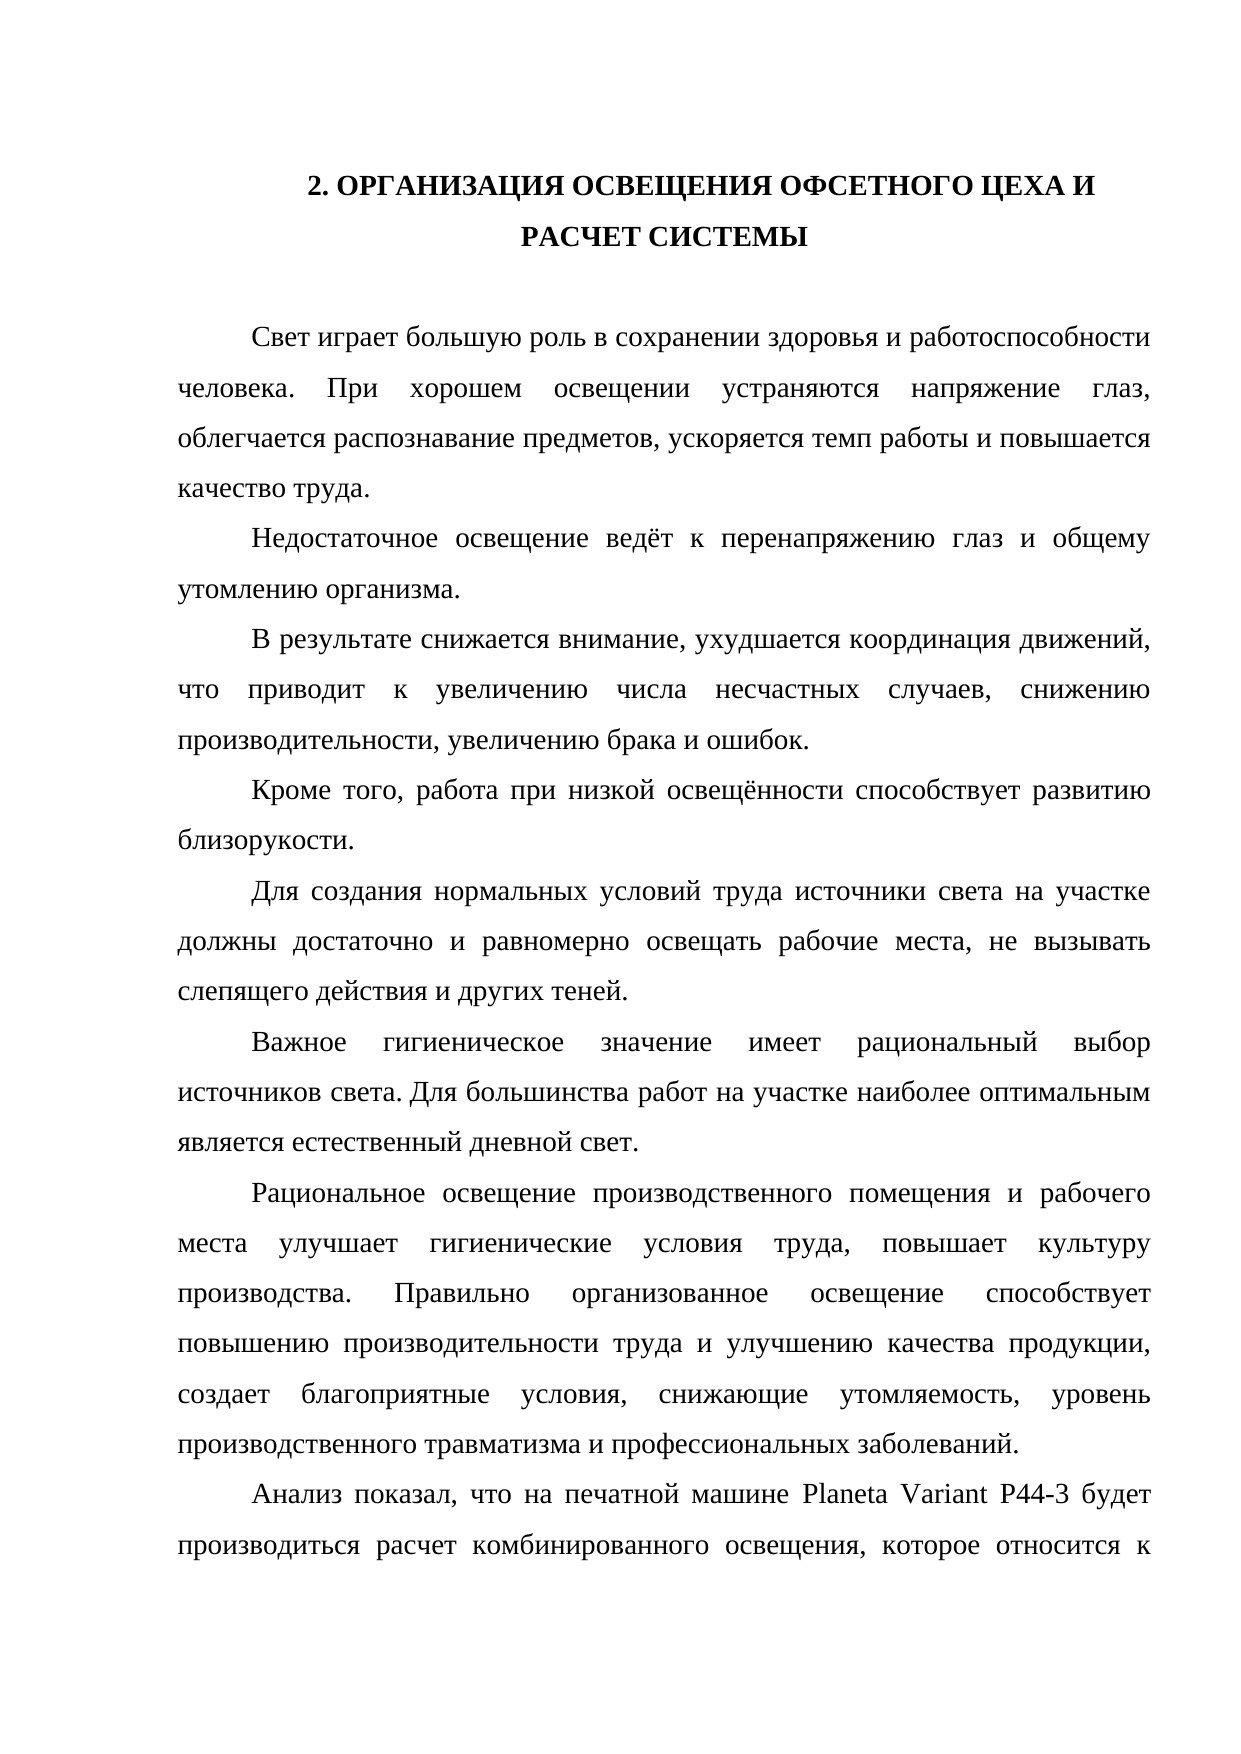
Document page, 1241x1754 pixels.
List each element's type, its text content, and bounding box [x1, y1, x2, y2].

text 2. Организация освещения офсетного цеха и расчет системы [177, 168, 1152, 252]
text Для создания нормальных условий труда источники света на участке должны достаточно и равномерно освещать рабочие места, не вызывать слепящего действия и других теней. [177, 873, 1152, 1007]
text В результате снижается внимание, ухудшается координация движений, что приводит к увеличению числа несчастных случаев, снижению производительности, увеличению брака и ошибок. [177, 621, 1152, 755]
text Рациональное освещение производственного помещения и рабочего места улучшает гигиенические условия труда, повышает культуру производства. Правильно организованное освещение способствует повышению производительности труда и улучшению качества продукции, создает благоприятные условия, снижающие утомляемость, уровень производственного травматизма и профессиональных заболеваний. [177, 1175, 1152, 1460]
text Важное гигиеническое значение имеет рациональный выбор источников света. Для большинства работ на участке наиболее оптимальным является естественный дневной свет. [177, 1024, 1152, 1158]
text Свет играет большую роль в сохранении здоровья и работоспособности человека. При хорошем освещении устраняются напряжение глаз, облегчается распознавание предметов, ускоряется темп работы и повышается качество труда. [177, 319, 1152, 504]
text Кроме того, работа при низкой освещённости способствует развитию близорукости. [177, 772, 1152, 856]
text Недостаточное освещение ведёт к перенапряжению глаз и общему утомлению организма. [177, 521, 1152, 604]
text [177, 1477, 1152, 1560]
